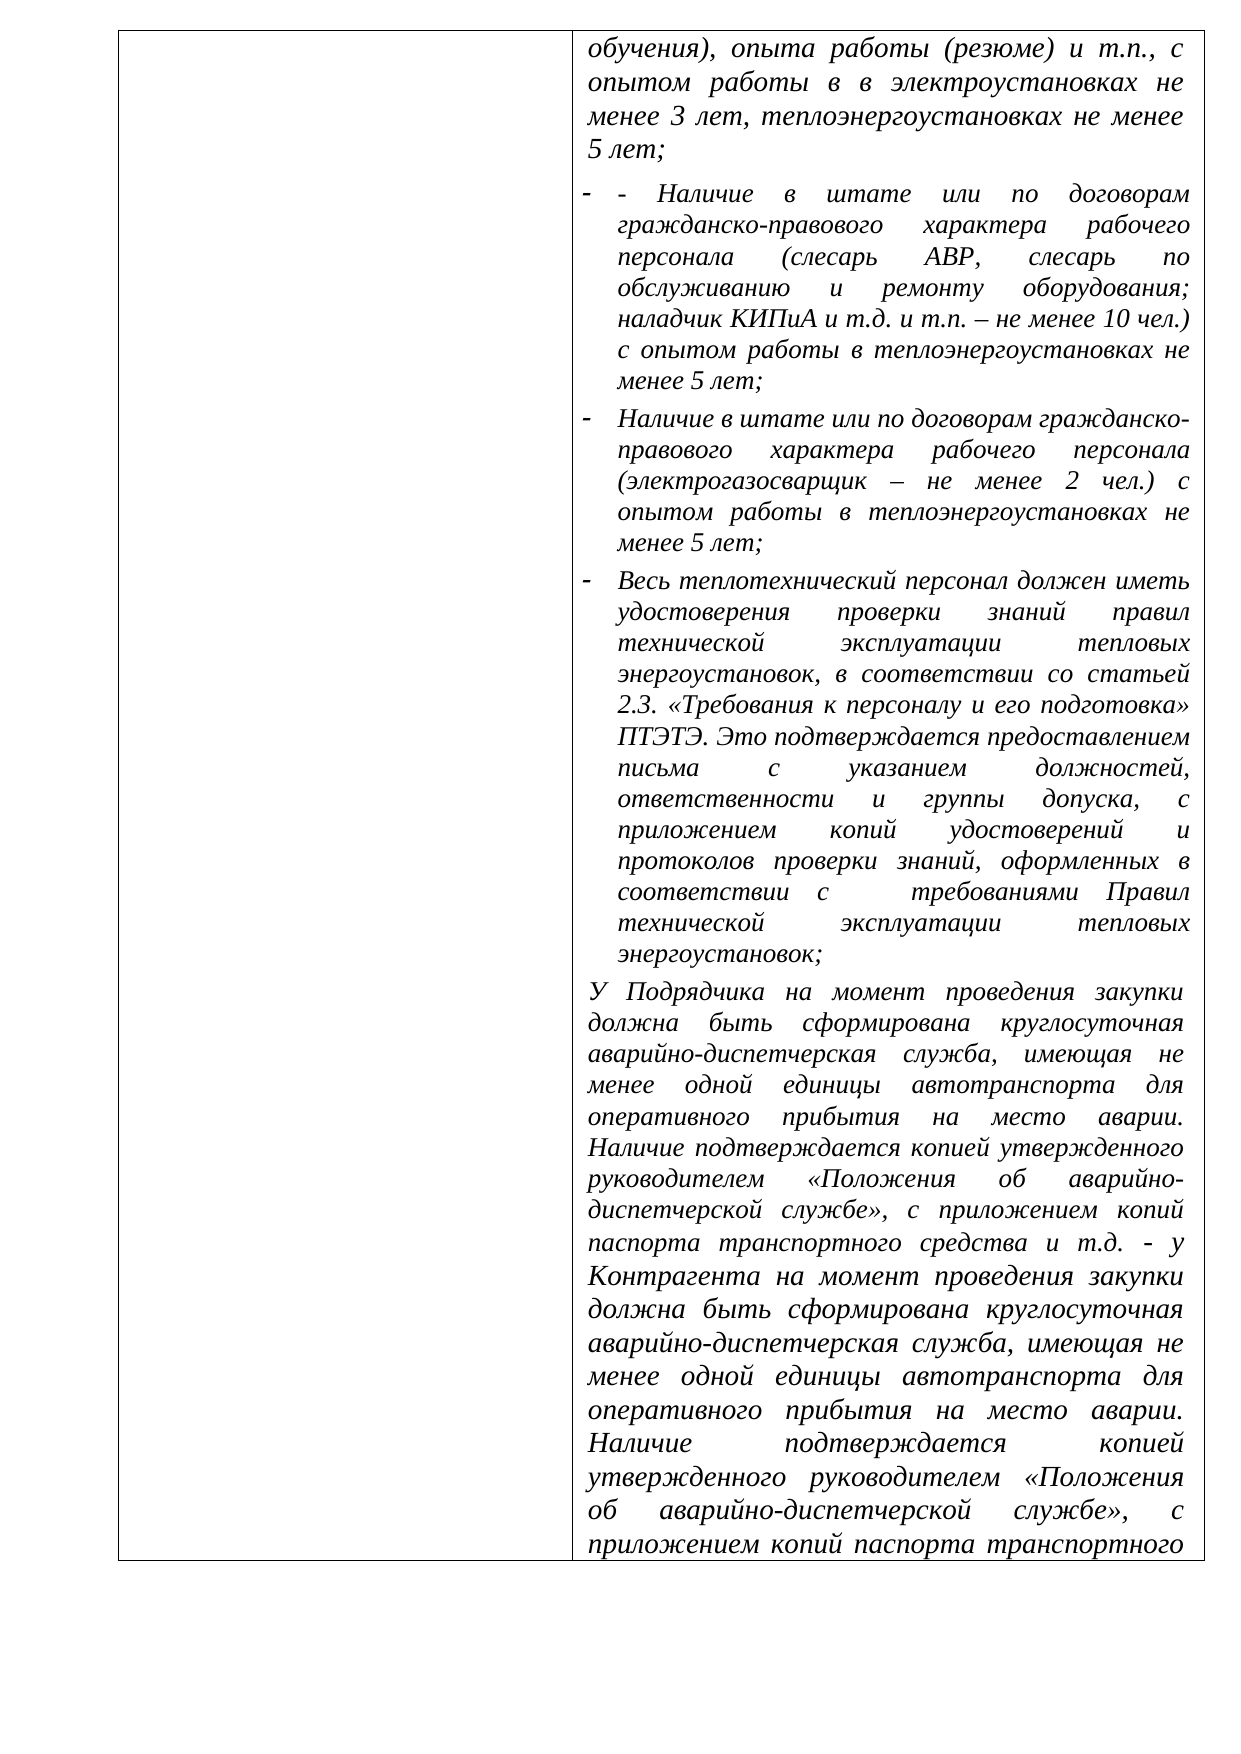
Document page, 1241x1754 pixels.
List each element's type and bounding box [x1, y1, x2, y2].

table_cell [119, 31, 572, 1559]
table_cell [573, 31, 1204, 1559]
